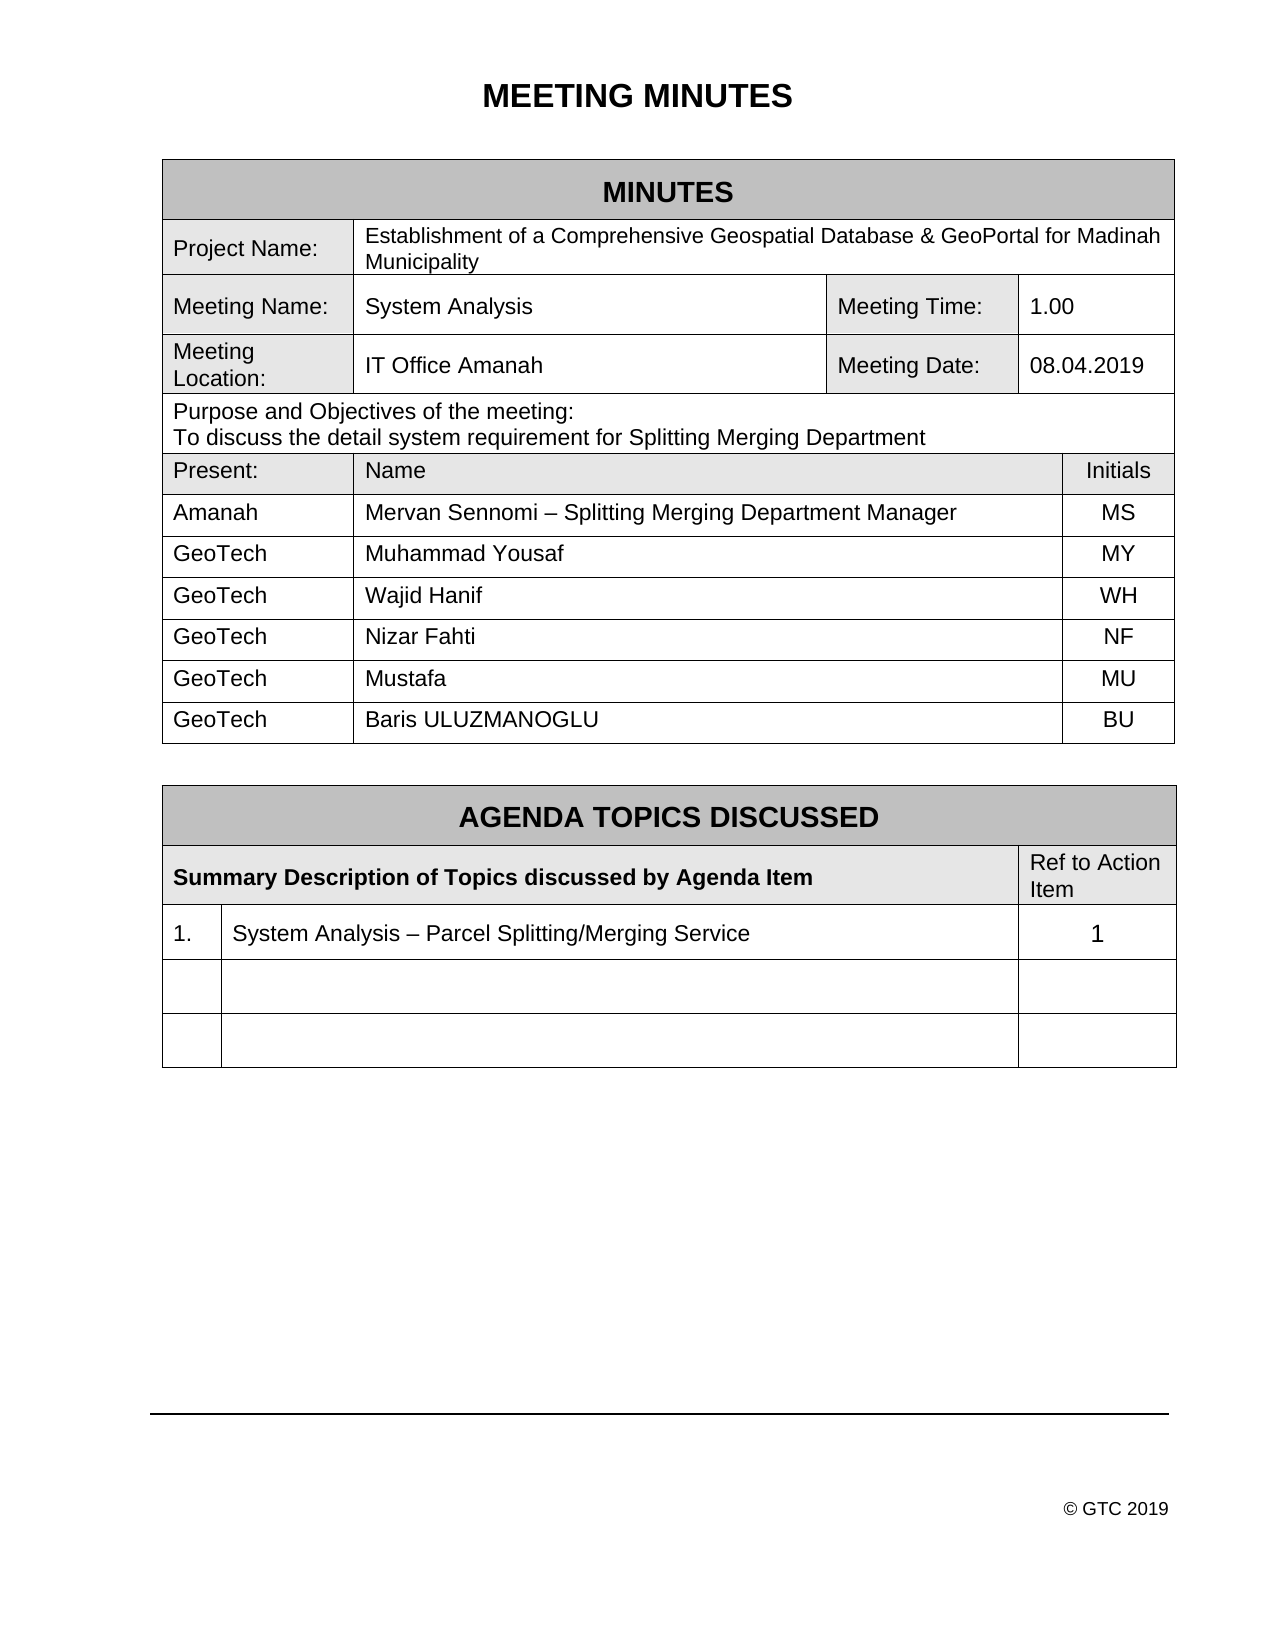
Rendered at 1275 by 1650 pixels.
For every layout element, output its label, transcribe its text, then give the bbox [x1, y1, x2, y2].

table_cell GeoTech [163, 620, 353, 660]
table_header MINUTES [163, 160, 1174, 219]
table_cell [1019, 960, 1176, 1013]
table_cell 08.04.2019 [1019, 335, 1174, 393]
table_cell Amanah [163, 495, 353, 536]
table_cell Meeting Date: [827, 335, 1018, 393]
table_cell Mustafa [354, 661, 1062, 701]
table_cell Wajid Hanif [354, 578, 1062, 618]
table_cell MS [1063, 495, 1174, 536]
table_cell GeoTech [163, 578, 353, 618]
table_cell Present: [163, 454, 353, 494]
table_cell GeoTech [163, 661, 353, 701]
table_cell Nizar Fahti [354, 620, 1062, 660]
table_cell NF [1063, 620, 1174, 660]
table_cell System Analysis [354, 275, 826, 333]
table_header [1018, 786, 1176, 845]
table_cell [222, 1014, 1018, 1067]
table_cell [222, 960, 1018, 1013]
table_cell Meeting Name: [163, 275, 353, 333]
table_cell Name [354, 454, 1062, 494]
table_cell Muhammad Yousaf [354, 537, 1062, 577]
table_cell IT Office Amanah [354, 335, 826, 393]
table_cell Meeting Location: [163, 335, 353, 393]
table_cell Ref to Action Item [1019, 846, 1176, 904]
table_cell [163, 960, 221, 1013]
table_cell BU [1063, 703, 1174, 743]
table_cell Initials [1063, 454, 1174, 494]
table_cell MU [1063, 661, 1174, 701]
table_cell [163, 1014, 221, 1067]
table_cell Meeting Time: [827, 275, 1018, 333]
table_cell Summary Description of Topics discussed by Agenda Item [163, 846, 1018, 904]
table_cell GeoTech [163, 537, 353, 577]
table_cell Purpose and Objectives of the meeting: To discuss the detail system requirement for Splitting Merging Department [163, 394, 1174, 453]
table_cell System Analysis – Parcel Splitting/Merging Service [222, 905, 1018, 958]
table_cell MY [1063, 537, 1174, 577]
table_cell 1. [163, 905, 221, 958]
table_cell WH [1063, 578, 1174, 618]
table_cell 1.00 [1019, 275, 1174, 333]
table_cell Establishment of a Comprehensive Geospatial Database & GeoPortal for Madinah Municipality [354, 220, 1174, 274]
table_header AGENDA TOPICS DISCUSSED [163, 786, 1018, 845]
table_cell GeoTech [163, 703, 353, 743]
table_cell Mervan Sennomi – Splitting Merging Department Manager [354, 495, 1062, 536]
table_cell Project Name: [163, 220, 353, 274]
table_cell 1 [1019, 905, 1176, 958]
table_cell [1019, 1014, 1176, 1067]
table_cell Baris ULUZMANOGLU [354, 703, 1062, 743]
text MEETING MINUTES [481, 76, 794, 115]
